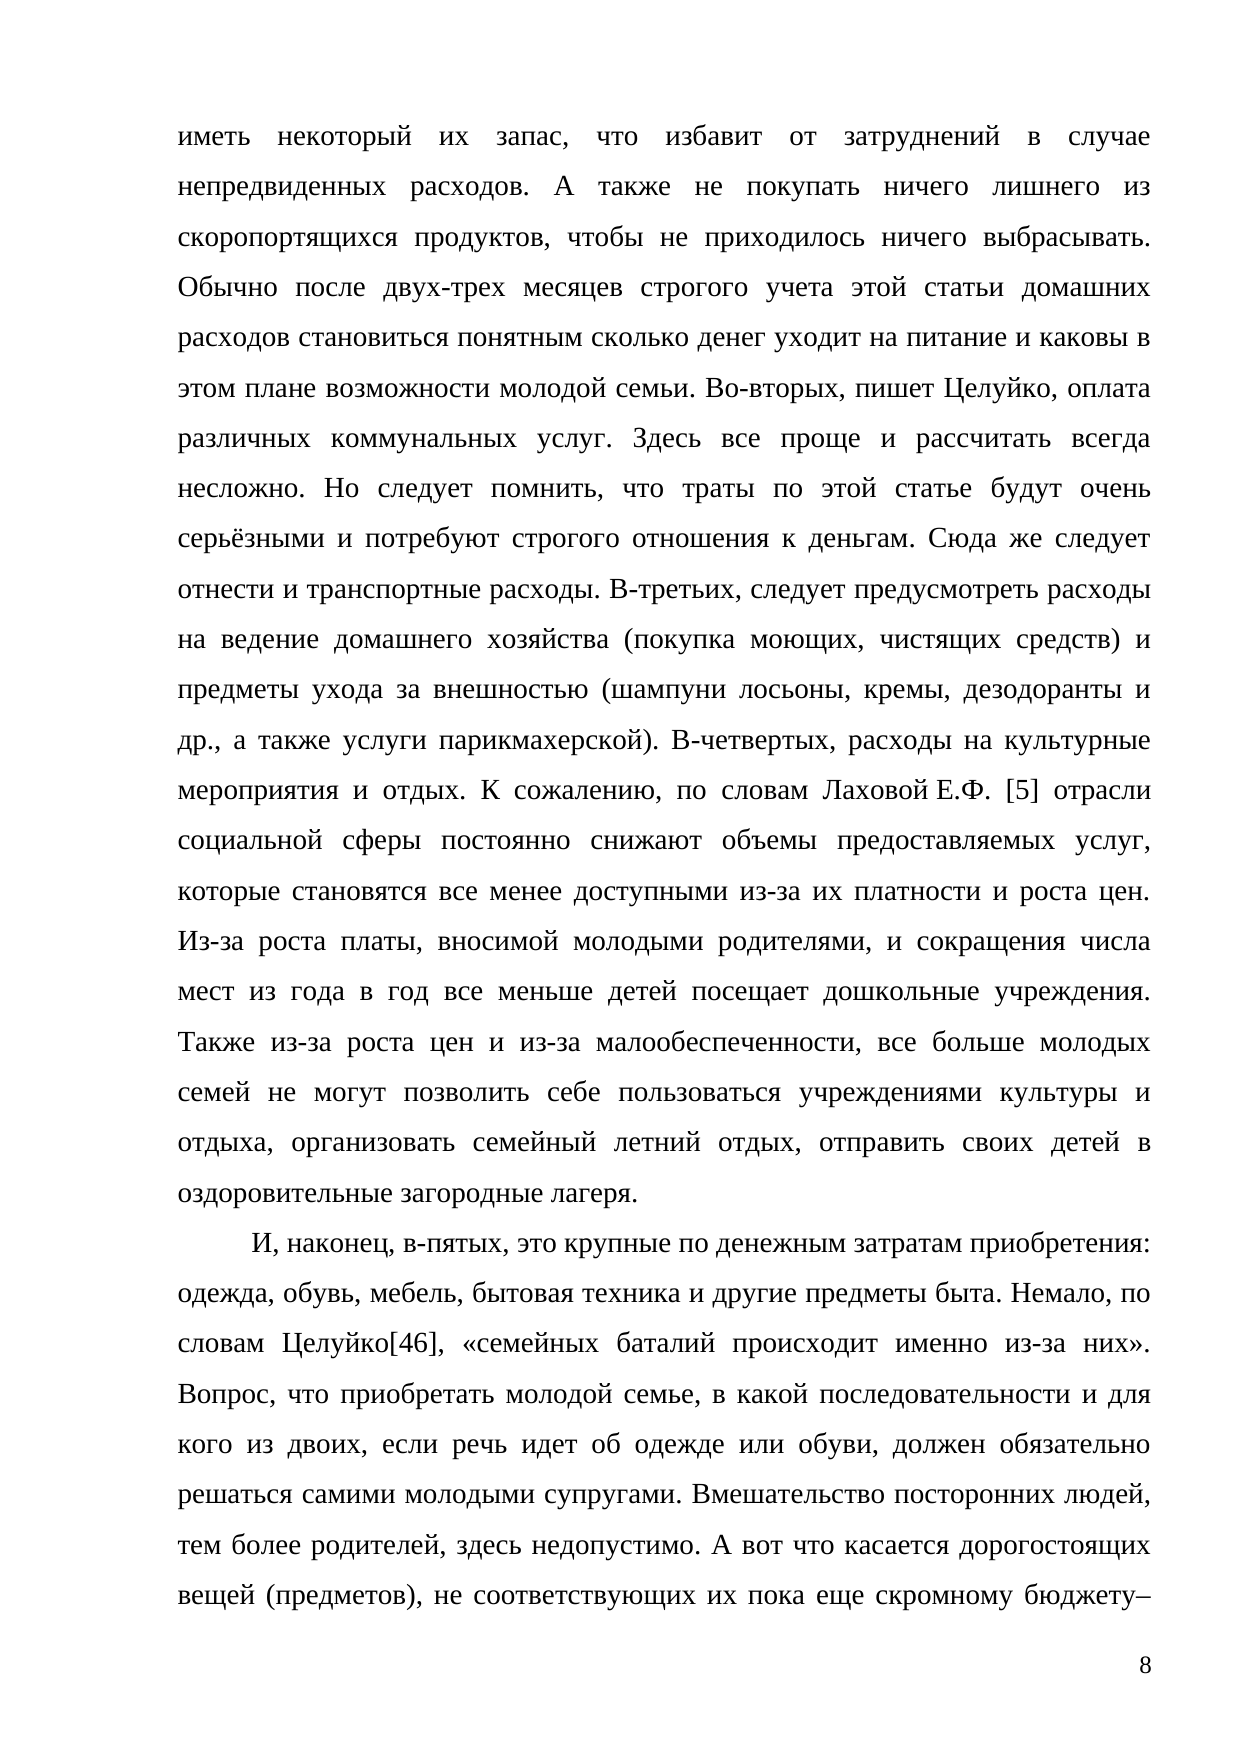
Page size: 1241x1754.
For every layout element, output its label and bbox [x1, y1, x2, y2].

text [177, 118, 1152, 1208]
text [177, 1225, 1152, 1611]
